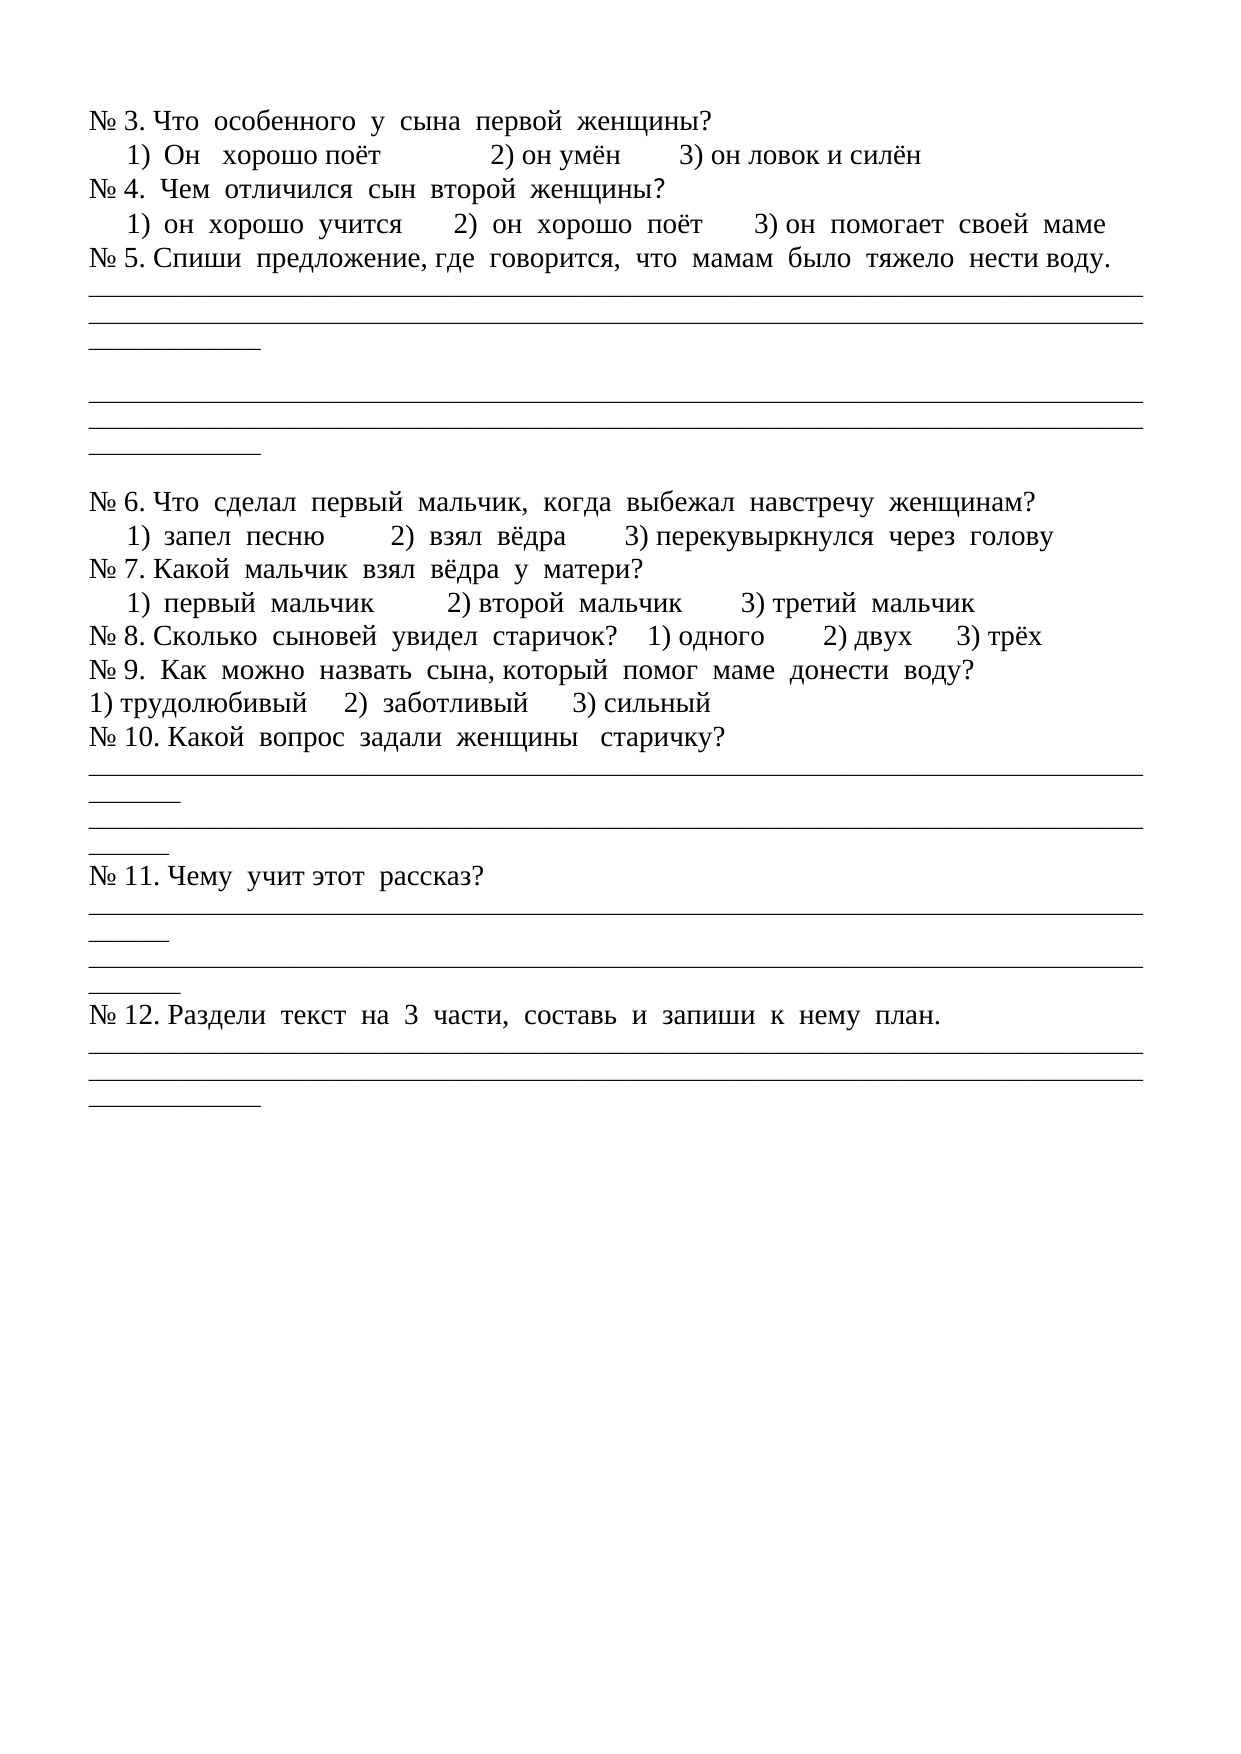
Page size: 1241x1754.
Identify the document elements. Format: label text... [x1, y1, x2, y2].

text № 5. Спиши предложение, где говорится, что мамам было тяжело нести воду. [89, 240, 1152, 273]
text № 12. Раздели текст на 3 части, составь и запиши к нему план. [89, 997, 1152, 1030]
list запел песню 2) взял вёдра 3) перекувыркнулся через голову [126, 518, 1152, 551]
text _______________________________________________________________________________________________________________________________________________________________________________________________________ [89, 1030, 1152, 1109]
text № 8. Сколько сыновей увидел старичок? 1) одного 2) двух 3) трёх [89, 618, 1152, 652]
text № 3. Что особенного у сына первой женщины? [89, 103, 1152, 137]
text № 10. Какой вопрос задали женщины старичку? [89, 719, 1152, 752]
text ___________________________________________________________________________________________________ [89, 891, 1152, 944]
text _______________________________________________________________________________________________________________________________________________________________________________________________________ [89, 273, 1152, 352]
list он хорошо учится 2) он хорошо поёт 3) он помогает своей маме [126, 206, 1152, 240]
text ___________________________________________________________________________________________________ [89, 805, 1152, 858]
text 1) трудолюбивый 2) заботливый 3) сильный [89, 685, 1152, 719]
text ____________________________________________________________________________________________________ [89, 944, 1152, 997]
text № 9. Как можно назвать сына, который помог маме донести воду? [89, 652, 1152, 685]
text № 6. Что сделал первый мальчик, когда выбежал навстречу женщинам? [89, 484, 1152, 518]
text № 7. Какой мальчик взял вёдра у матери? [89, 551, 1152, 585]
text № 4. Чем отличился сын второй женщины? [89, 171, 1152, 206]
text _______________________________________________________________________________________________________________________________________________________________________________________________________ [89, 379, 1152, 458]
list Он хорошо поёт 2) он умён 3) он ловок и силён [126, 137, 1152, 171]
text ____________________________________________________________________________________________________ [89, 752, 1152, 805]
list первый мальчик 2) второй мальчик 3) третий мальчик [126, 585, 1152, 618]
text № 11. Чему учит этот рассказ? [89, 858, 1152, 891]
